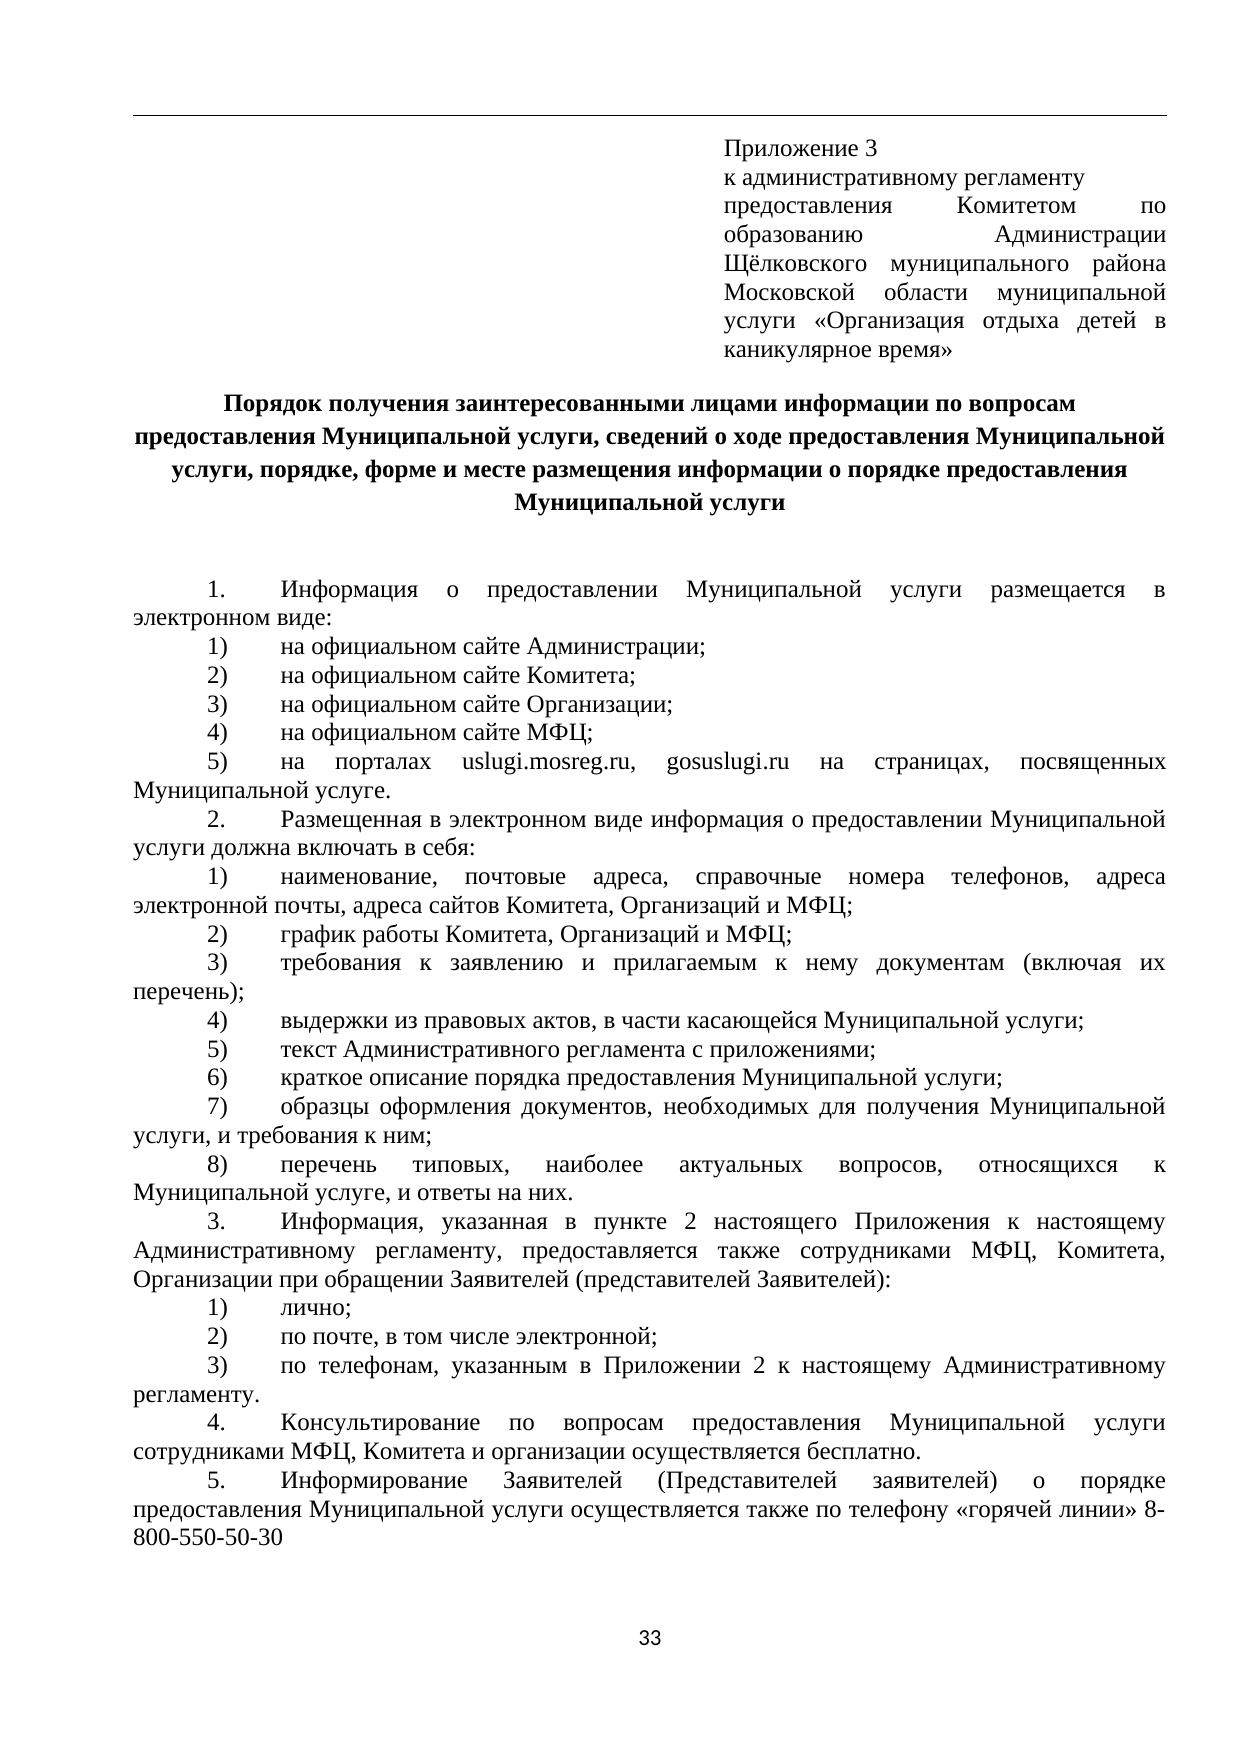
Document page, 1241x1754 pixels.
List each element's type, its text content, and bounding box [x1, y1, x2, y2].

list на официальном сайте МФЦ; [133, 717, 1167, 746]
text Консультирование по вопросам предоставления Муниципальной услуги сотрудниками МФЦ, Комитета и организации осуществляется бесплатно. [133, 1407, 1167, 1465]
list на официальном сайте Администрации; [133, 631, 1167, 660]
list перечень типовых, наиболее актуальных вопросов, относящихся к Муниципальной услуге, и ответы на них. [133, 1149, 1167, 1206]
text Информирование Заявителей (Представителей заявителей) о порядке предоставления Муниципальной услуги осуществляется также по телефону «горячей линии» 8-800-550-50-30 [133, 1465, 1167, 1551]
list наименование, почтовые адреса, справочные номера телефонов, адреса электронной почты, адреса сайтов Комитета, Организаций и МФЦ; [133, 861, 1167, 919]
list график работы Комитета, Организаций и МФЦ; [133, 919, 1167, 947]
text Информация, указанная в пункте 2 настоящего Приложения к настоящему Административному регламенту, предоставляется также сотрудниками МФЦ, Комитета, Организации при обращении Заявителей (представителей Заявителей): [133, 1206, 1167, 1292]
text предоставления Комитетом по образованию Администрации Щёлковского муниципального района Московской области муниципальной услуги «Организация отдыха детей в каникулярное время» [723, 190, 1167, 363]
list по телефонам, указанным в Приложении 2 к настоящему Административному регламенту. [133, 1350, 1167, 1407]
list по почте, в том числе электронной; [133, 1321, 1167, 1350]
list краткое описание порядка предоставления Муниципальной услуги; [133, 1062, 1167, 1091]
list образцы оформления документов, необходимых для получения Муниципальной услуги, и требования к ним; [133, 1091, 1167, 1149]
text Размещенная в электронном виде информация о предоставлении Муниципальной услуги должна включать в себя: [133, 804, 1167, 861]
list на официальном сайте Комитета; [133, 660, 1167, 689]
text Порядок получения заинтересованными лицами информации по вопросам предоставления Муниципальной услуги, сведений о ходе предоставления Муниципальной услуги, порядке, форме и месте размещения информации о порядке предоставления Муниципальной услуги [133, 388, 1167, 516]
list на порталах uslugi.mosreg.ru, gosuslugi.ru на страницах, посвященных Муниципальной услуге. [133, 746, 1167, 804]
list на официальном сайте Организации; [133, 689, 1167, 717]
text Информация о предоставлении Муниципальной услуги размещается в электронном виде: [133, 574, 1167, 631]
text к административному регламенту [723, 162, 1167, 190]
list выдержки из правовых актов, в части касающейся Муниципальной услуги; [133, 1005, 1167, 1034]
list требования к заявлению и прилагаемым к нему документам (включая их перечень); [133, 947, 1167, 1005]
list текст Административного регламента с приложениями; [133, 1034, 1167, 1062]
text Приложение 3 [723, 133, 1167, 162]
list лично; [133, 1292, 1167, 1321]
